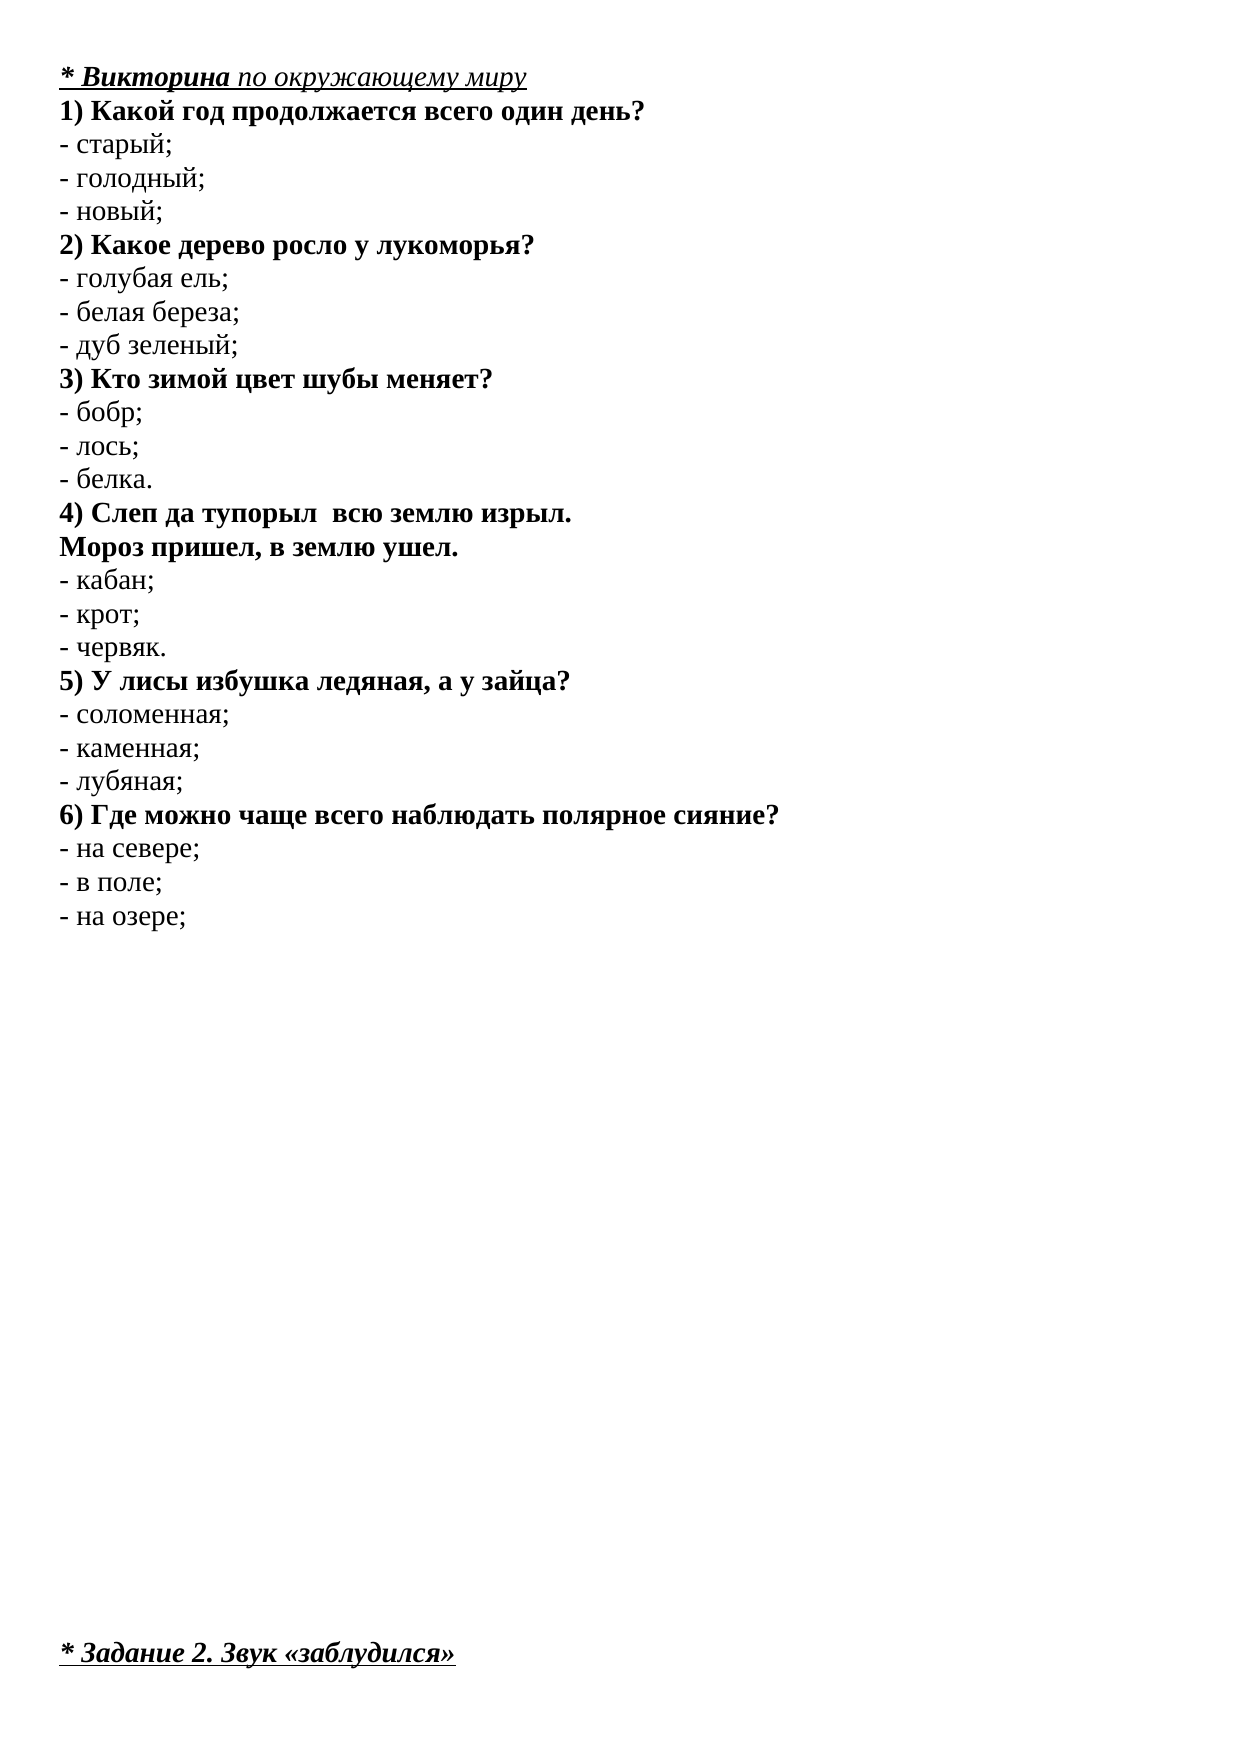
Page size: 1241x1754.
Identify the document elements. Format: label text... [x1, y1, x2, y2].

text - каменная; [59, 730, 1181, 763]
text - белка. [59, 462, 1181, 495]
text * Задание 2. Звук «заблудился» [59, 1636, 1181, 1669]
text 1) Какой год продолжается всего один день? [59, 93, 1181, 126]
text - новый; [59, 193, 1181, 227]
text - на озере; [59, 898, 1181, 931]
text - белая береза; [59, 294, 1181, 327]
text - крот; [59, 596, 1181, 629]
text 3) Кто зимой цвет шубы меняет? [59, 361, 1181, 394]
text 2) Какое дерево росло у лукоморья? [59, 227, 1181, 260]
text - бобр; [59, 394, 1181, 428]
text - дуб зеленый; [59, 327, 1181, 361]
text - в поле; [59, 864, 1181, 898]
text - голодный; [59, 160, 1181, 193]
text - голубая ель; [59, 260, 1181, 294]
text - старый; [59, 126, 1181, 160]
text - червяк. [59, 629, 1181, 663]
text 5) У лисы избушка ледяная, а у зайца? [59, 663, 1181, 696]
text Мороз пришел, в землю ушел. [59, 529, 1181, 562]
text * Викторина по окружающему миру [59, 59, 1181, 93]
text 6) Где можно чаще всего наблюдать полярное сияние? [59, 797, 1181, 831]
text - кабан; [59, 562, 1181, 596]
text 4) Слеп да тупорыл всю землю изрыл. [59, 495, 1181, 529]
text - лось; [59, 428, 1181, 462]
text - на севере; [59, 831, 1181, 864]
text - соломенная; [59, 696, 1181, 730]
text - лубяная; [59, 763, 1181, 797]
